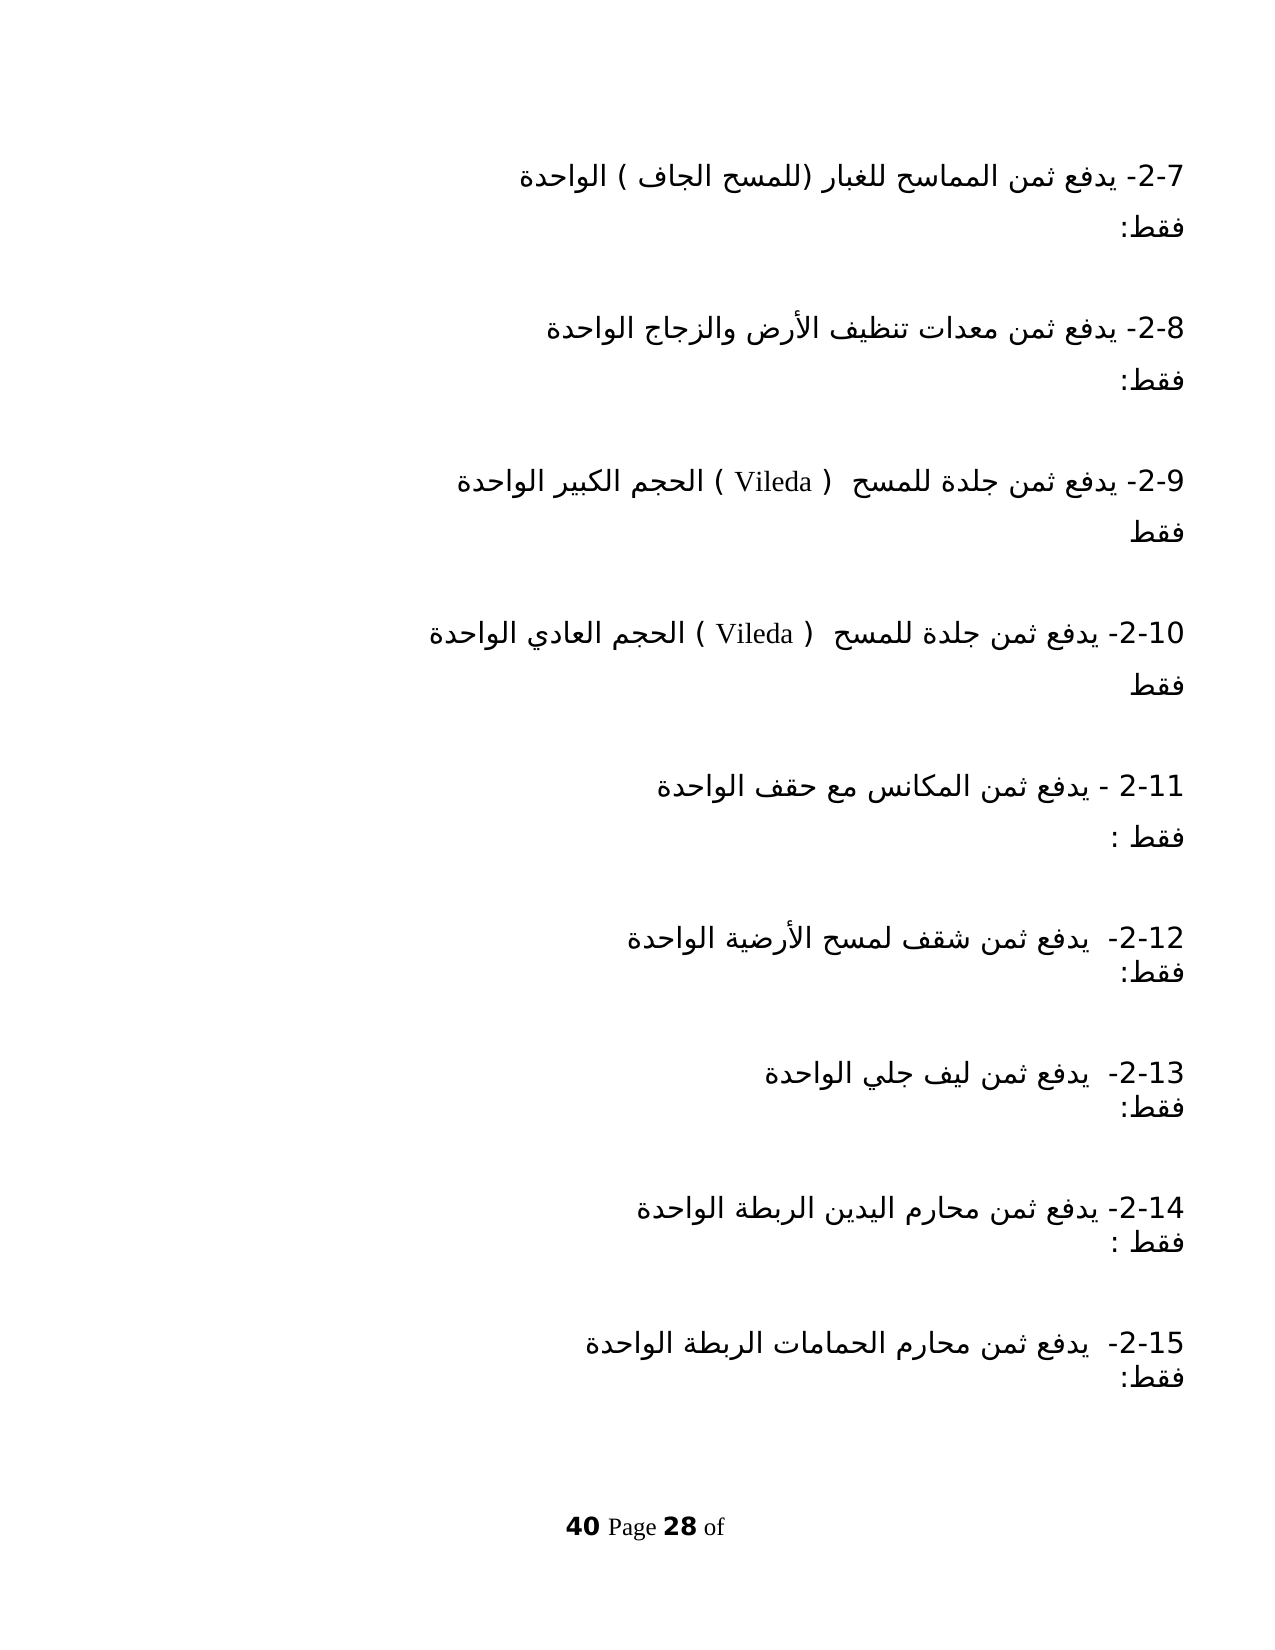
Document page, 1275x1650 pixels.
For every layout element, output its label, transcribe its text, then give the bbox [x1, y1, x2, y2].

text فقط : [105, 820, 1185, 854]
text فقط [105, 668, 1185, 702]
text فقط [105, 515, 1185, 549]
text 2-15- يدفع ثمن محارم الحمامات الربطة الواحدة [105, 1326, 1185, 1360]
text فقط: [105, 363, 1185, 397]
text فقط: [105, 1090, 1185, 1124]
text فقط: [105, 211, 1185, 244]
text فقط : [105, 1225, 1185, 1259]
text فقط: [105, 955, 1185, 989]
text 2-12- يدفع ثمن شقف لمسح الأرضية الواحدة [105, 921, 1185, 955]
text 2-10- يدفع ثمن جلدة للمسح ( Vileda ) الحجم العادي الواحدة [105, 617, 1185, 651]
text 2-9- يدفع ثمن جلدة للمسح ( Vileda ) الحجم الكبير الواحدة [105, 464, 1185, 498]
text 2-13- يدفع ثمن ليف جلي الواحدة [105, 1056, 1185, 1090]
text 2-8- يدفع ثمن معدات تنظيف الأرض والزجاج الواحدة [105, 312, 1185, 346]
text 2-14- يدفع ثمن محارم اليدين الربطة الواحدة [105, 1191, 1185, 1225]
text 2-11 - يدفع ثمن المكانس مع حقف الواحدة [105, 769, 1185, 803]
text فقط: [105, 1360, 1185, 1394]
text 2-7- يدفع ثمن المماسح للغبار (للمسح الجاف ) الواحدة [105, 160, 1185, 194]
